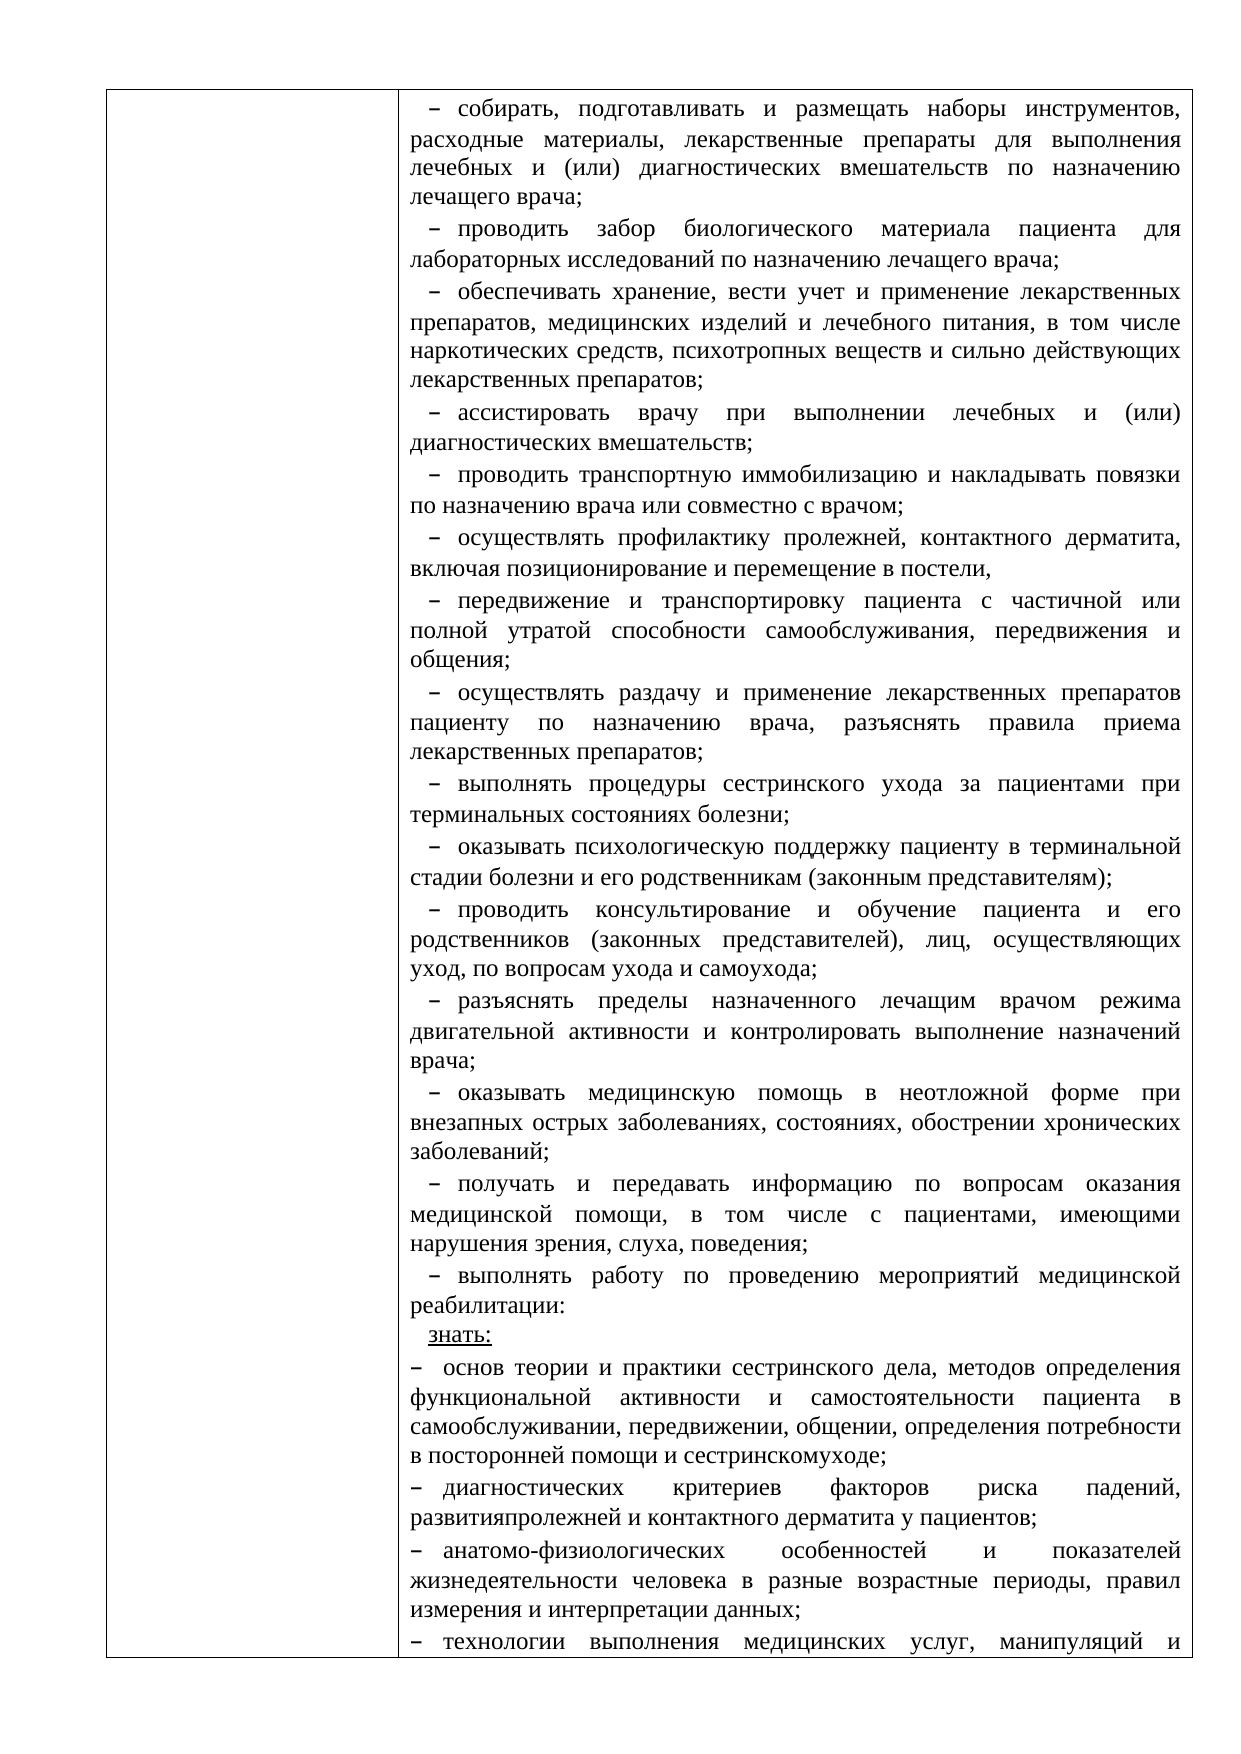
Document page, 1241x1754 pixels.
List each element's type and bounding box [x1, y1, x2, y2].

table_cell [399, 90, 1192, 1657]
table_cell [107, 90, 398, 1657]
